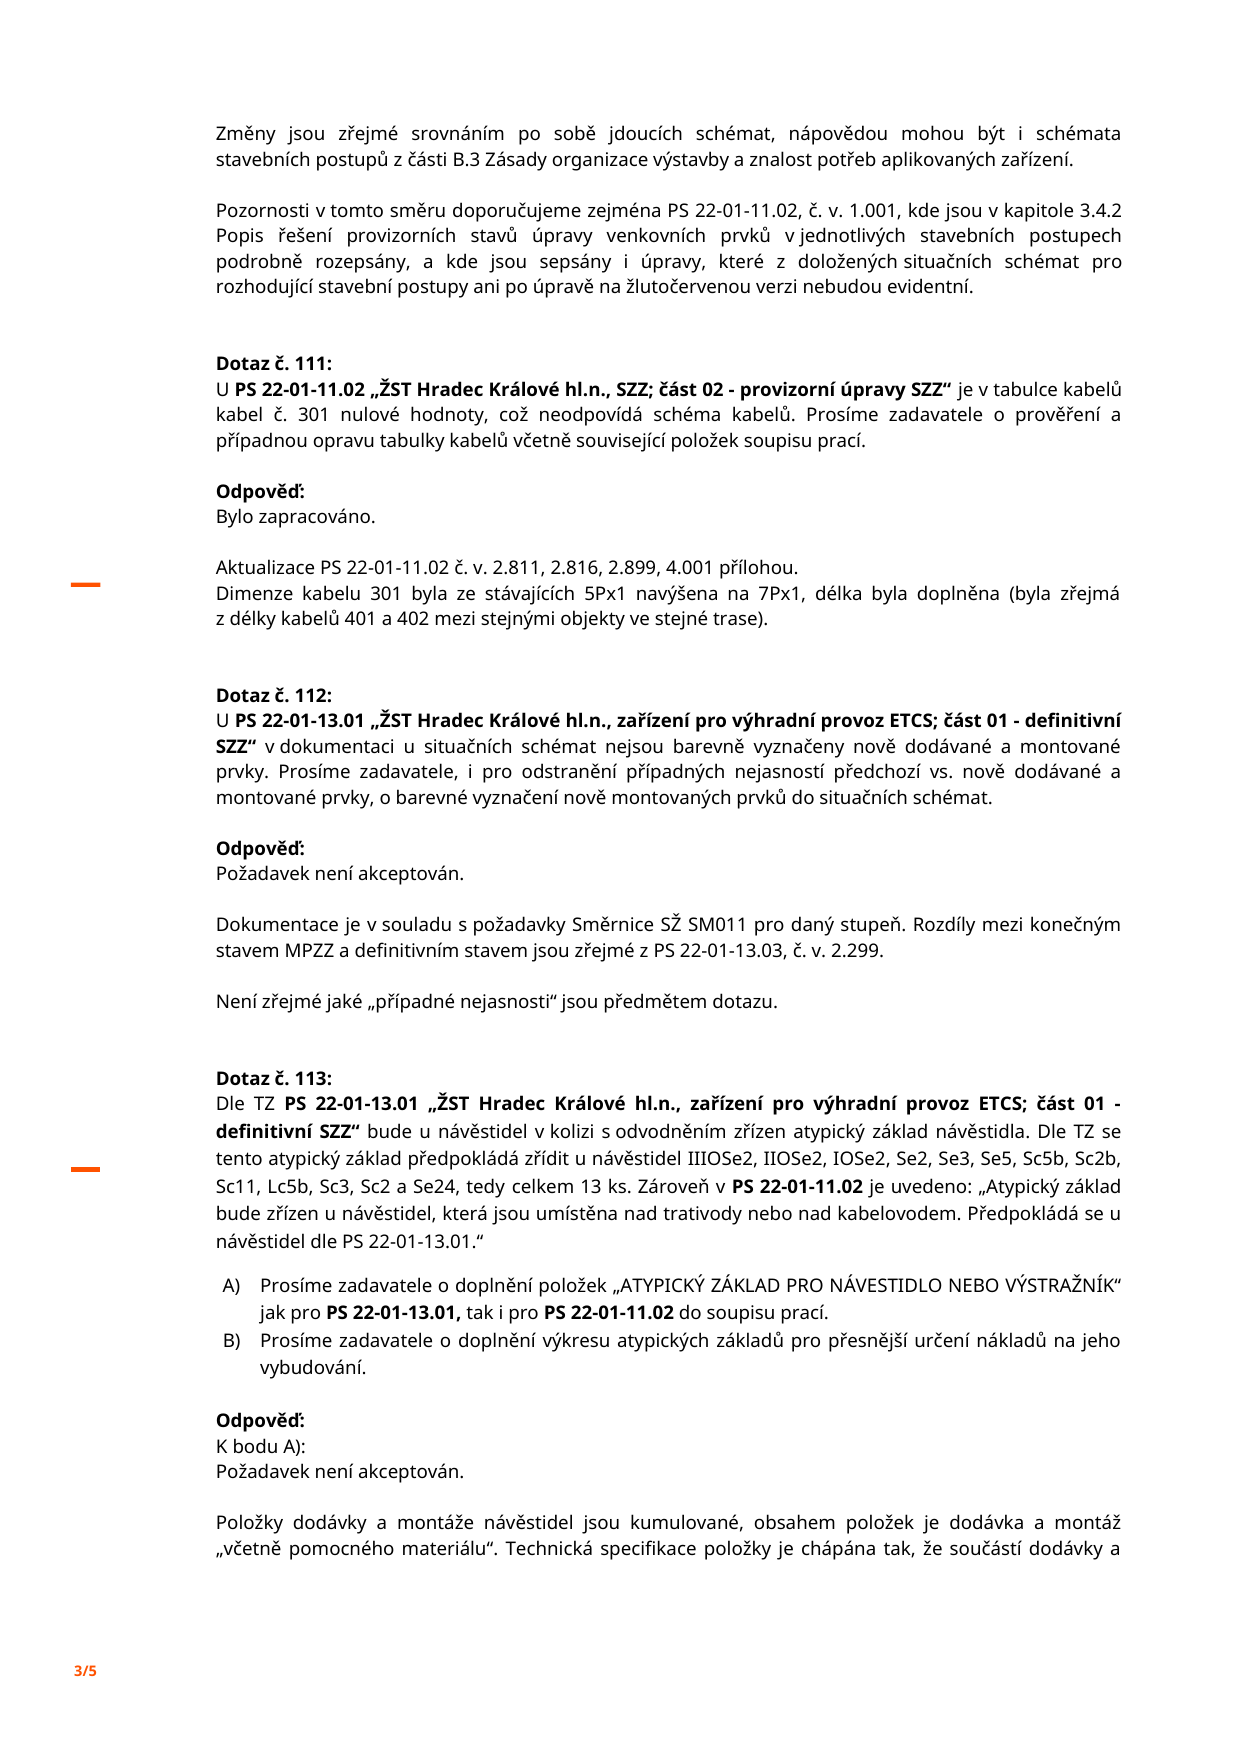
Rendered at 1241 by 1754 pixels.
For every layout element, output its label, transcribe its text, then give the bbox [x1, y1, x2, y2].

text Dotaz č. 113: [216, 1065, 1122, 1090]
text Dle TZ PS 22-01-13.01 „ŽST Hradec Králové hl.n., zařízení pro výhradní provoz ETCS; část 01 - definitivní SZZ“ bude u návěstidel v kolizi s odvodněním zřízen atypický základ návěstidla. Dle TZ se tento atypický základ předpokládá zřídit u návěstidel IIIOSe2, IIOSe2, IOSe2, Se2, Se3, Se5, Sc5b, Sc2b, Sc11, Lc5b, Sc3, Sc2 a Se24, tedy celkem 13 ks. Zároveň v PS 22-01-11.02 je uvedeno: „Atypický základ bude zřízen u návěstidel, která jsou umístěna nad trativody nebo nad kabelovodem. Předpokládá se u návěstidel dle PS 22-01-13.01.“ [216, 1090, 1122, 1253]
text Změny jsou zřejmé srovnáním po sobě jdoucích schémat, nápovědou mohou být i schémata stavebních postupů z části B.3 Zásady organizace výstavby a znalost potřeb aplikovaných zařízení. [216, 121, 1122, 172]
text Bylo zapracováno. [216, 503, 1122, 529]
text U PS 22-01-13.01 „ŽST Hradec Králové hl.n., zařízení pro výhradní provoz ETCS; část 01 - definitivní SZZ“ v dokumentaci u situačních schémat nejsou barevně vyznačeny nově dodávané a montované prvky. Prosíme zadavatele, i pro odstranění případných nejasností předchozí vs. nově dodávané a montované prvky, o barevné vyznačení nově montovaných prvků do situačních schémat. [216, 708, 1122, 810]
list Prosíme zadavatele o doplnění výkresu atypických základů pro přesnější určení nákladů na jeho vybudování. [223, 1327, 1122, 1380]
text K bodu A): [216, 1433, 1122, 1459]
text Odpověď: [216, 835, 1122, 861]
text Odpověď: [216, 1408, 1122, 1433]
text Není zřejmé jaké „případné nejasnosti“ jsou předmětem dotazu. [216, 988, 1122, 1014]
text Odpověď: [216, 478, 1122, 503]
text Dotaz č. 112: [216, 682, 1122, 708]
text Dimenze kabelu 301 byla ze stávajících 5Px1 navýšena na 7Px1, délka byla doplněna (byla zřejmá z délky kabelů 401 a 402 mezi stejnými objekty ve stejné trase). [216, 580, 1122, 631]
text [216, 1510, 1122, 1561]
text Požadavek není akceptován. [216, 861, 1122, 886]
text Dokumentace je v souladu s požadavky Směrnice SŽ SM011 pro daný stupeň. Rozdíly mezi konečným stavem MPZZ a definitivním stavem jsou zřejmé z PS 22-01-13.03, č. v. 2.299. [216, 912, 1122, 963]
text U PS 22-01-11.02 „ŽST Hradec Králové hl.n., SZZ; část 02 - provizorní úpravy SZZ“ je v tabulce kabelů kabel č. 301 nulové hodnoty, což neodpovídá schéma kabelů. Prosíme zadavatele o prověření a případnou opravu tabulky kabelů včetně související položek soupisu prací. [216, 376, 1122, 452]
list Prosíme zadavatele o doplnění položek „ATYPICKÝ ZÁKLAD PRO NÁVESTIDLO NEBO VÝSTRAŽNÍK“ jak pro PS 22-01-13.01, tak i pro PS 22-01-11.02 do soupisu prací. [222, 1272, 1122, 1325]
text Pozornosti v tomto směru doporučujeme zejména PS 22-01-11.02, č. v. 1.001, kde jsou v kapitole 3.4.2 Popis řešení provizorních stavů úpravy venkovních prvků v jednotlivých stavebních postupech podrobně rozepsány, a kde jsou sepsány i úpravy, které z doložených situačních schémat pro rozhodující stavební postupy ani po úpravě na žlutočervenou verzi nebudou evidentní. [216, 197, 1122, 299]
text Požadavek není akceptován. [216, 1459, 1122, 1484]
text Dotaz č. 111: [216, 350, 1122, 376]
text Aktualizace PS 22-01-11.02 č. v. 2.811, 2.816, 2.899, 4.001 přílohou. [216, 554, 1122, 580]
